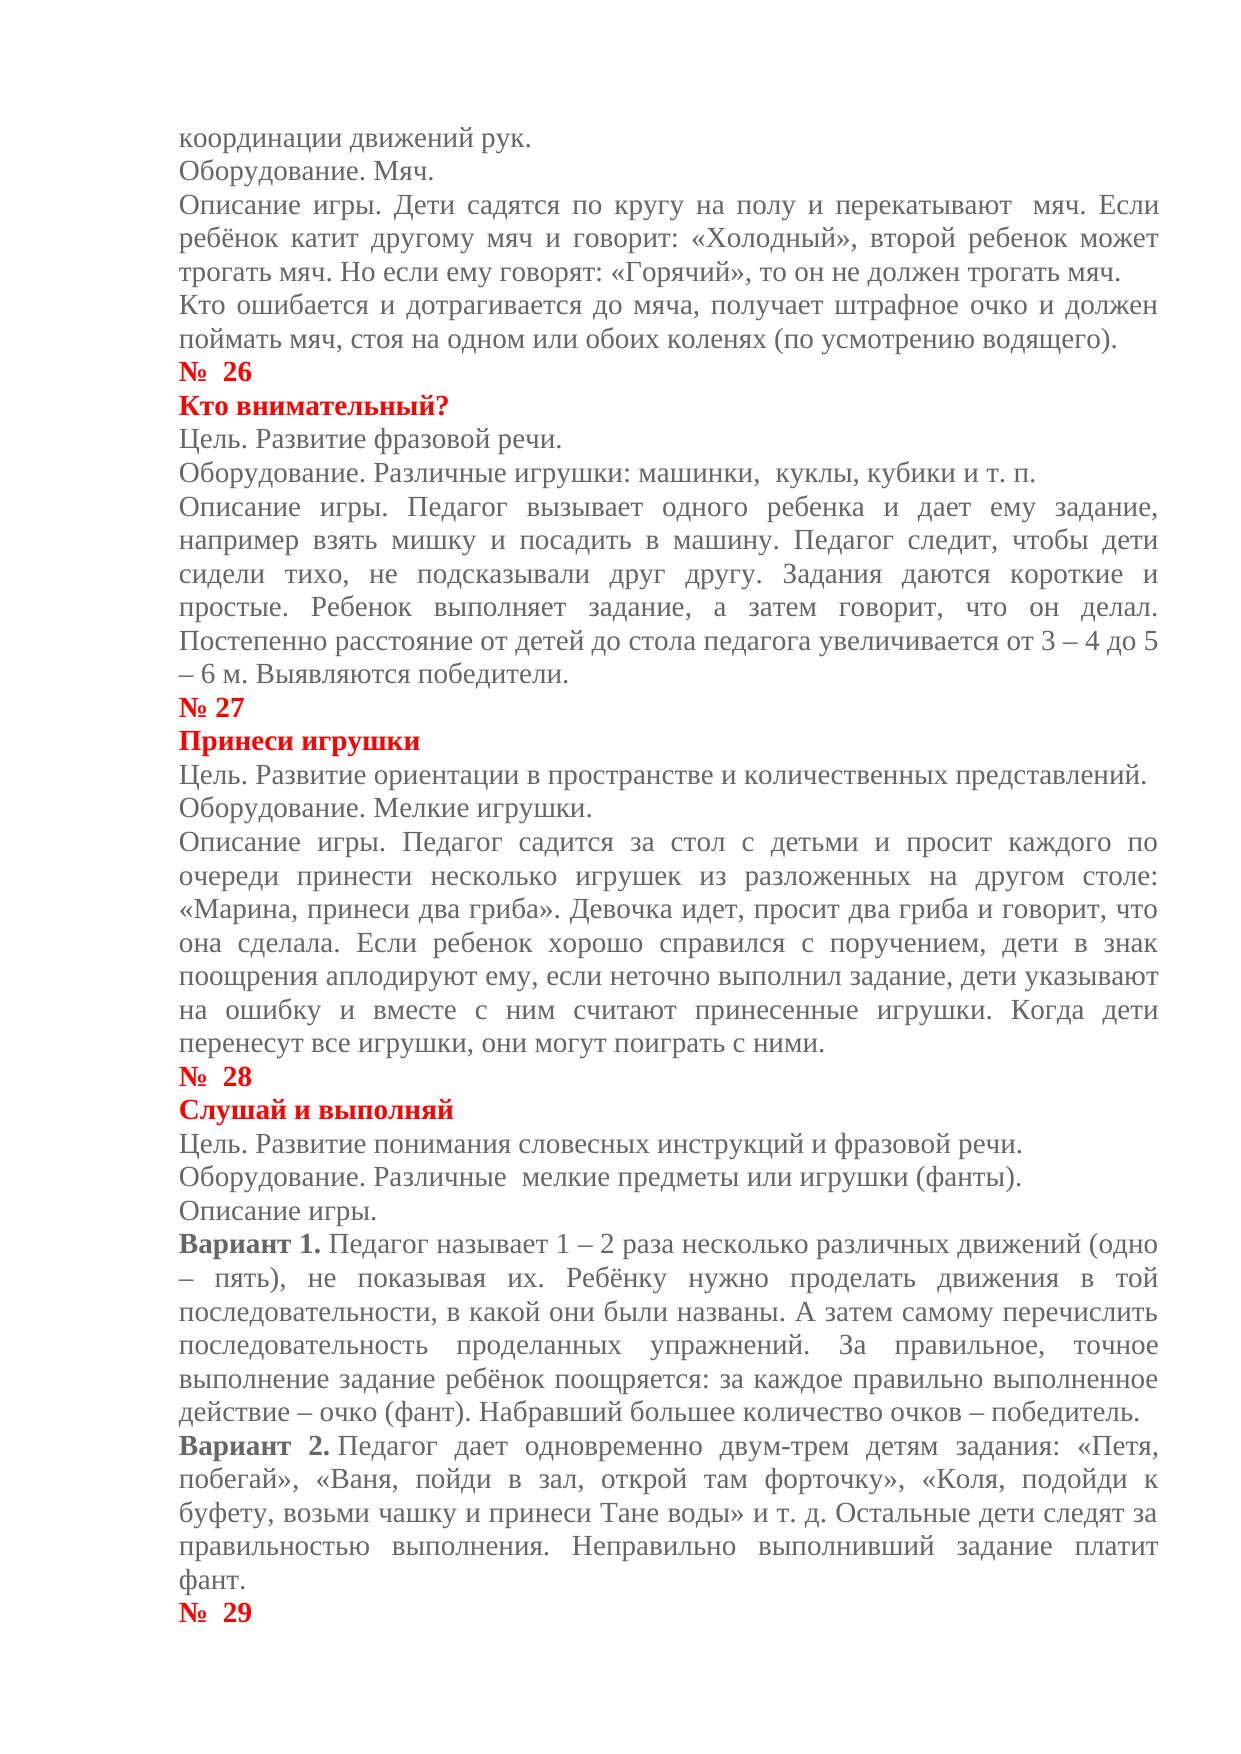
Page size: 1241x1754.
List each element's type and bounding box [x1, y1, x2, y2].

table_header [177, 118, 1161, 1631]
